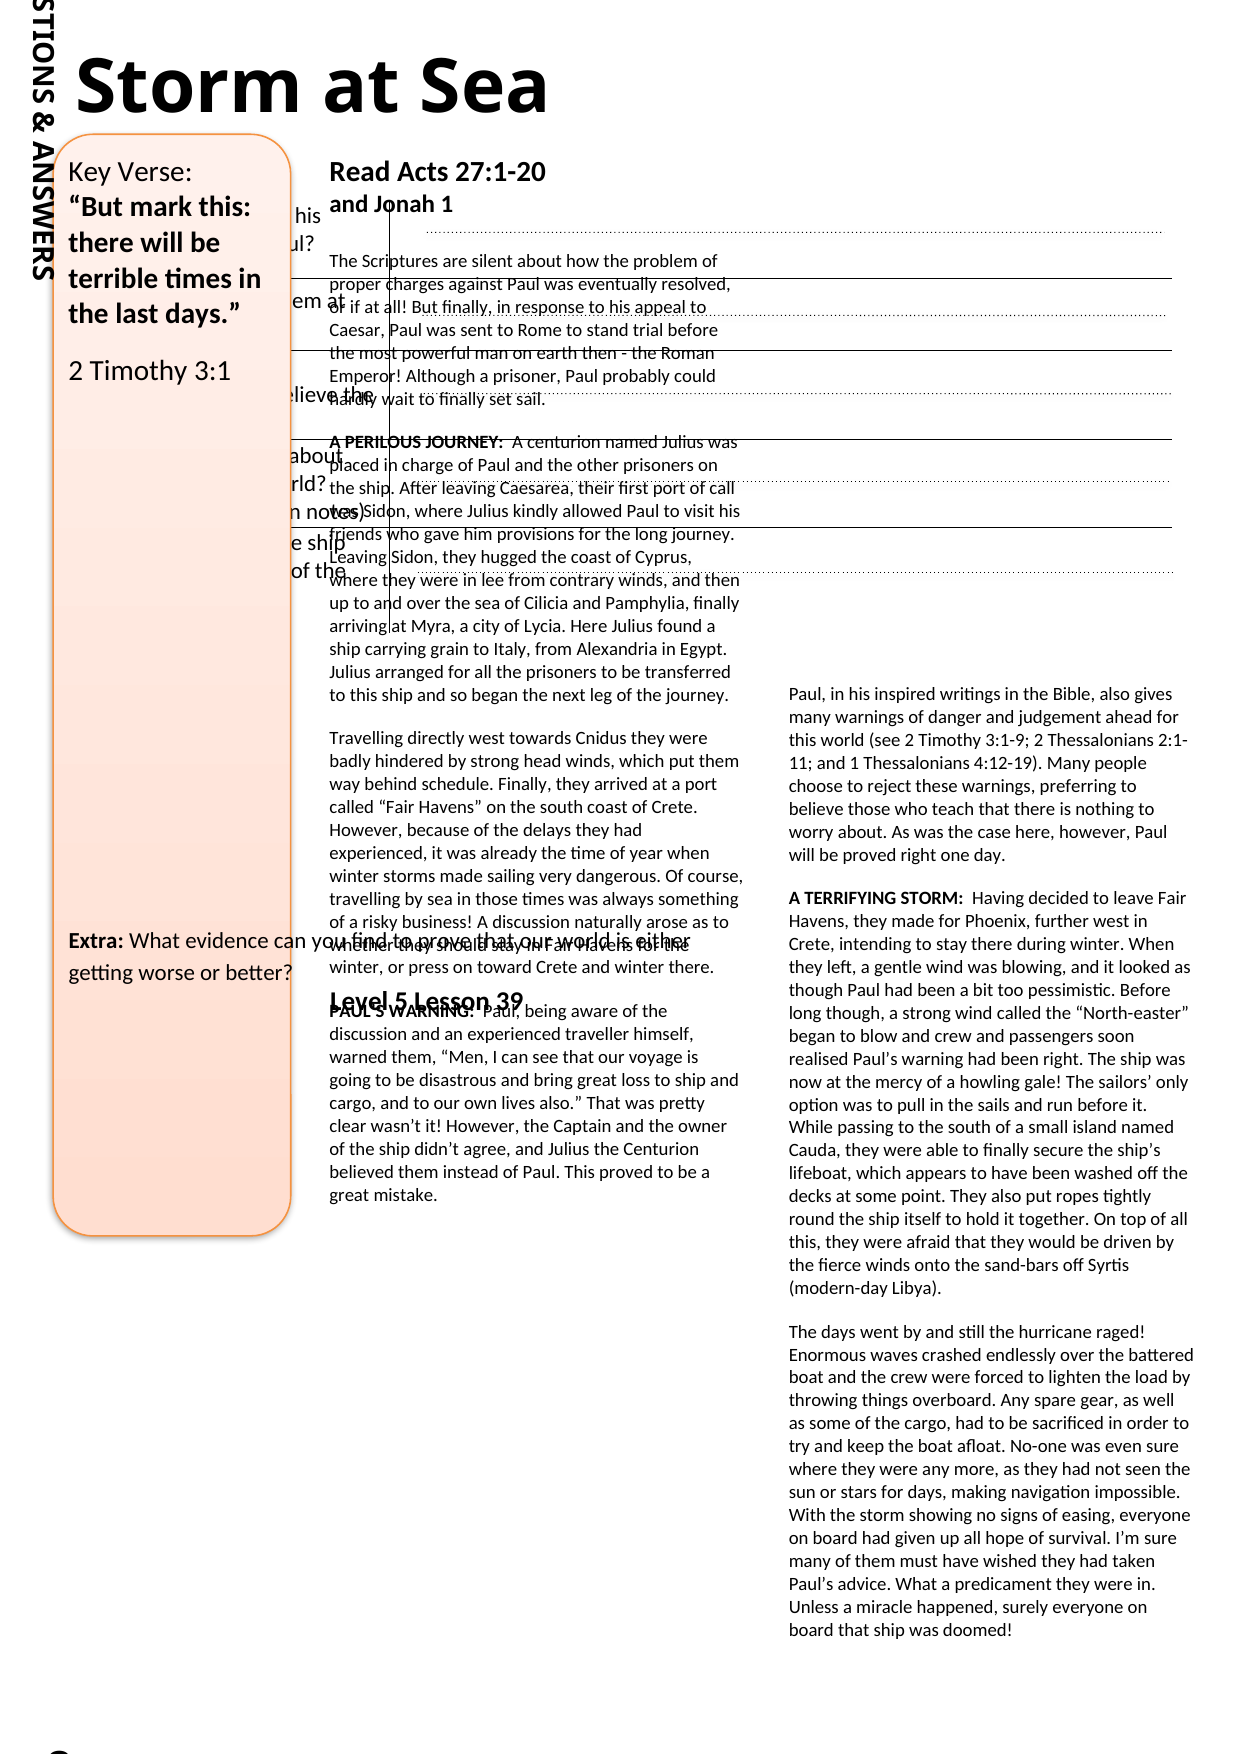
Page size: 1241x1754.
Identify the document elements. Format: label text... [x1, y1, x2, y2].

table_cell [390, 528, 1172, 633]
table_cell 5. How do you think the ship crew felt at the height of the storm? [296, 528, 389, 633]
table_cell 4. What does Paul say about the last days of our world? (See Key Verse & lesson notes) [296, 440, 389, 527]
table_cell [390, 440, 1172, 527]
table_cell 2. What did Paul tell them at “Fair Havens”? . [296, 279, 389, 349]
table_cell [390, 351, 1172, 438]
table_header 1. How did Julius show his friendliness toward Paul? [296, 201, 389, 278]
table_header [390, 201, 1172, 278]
table_cell 3. Why did Julius, the Centurion, prefer to believe the Captain? [296, 351, 389, 438]
table_cell [390, 279, 1172, 349]
